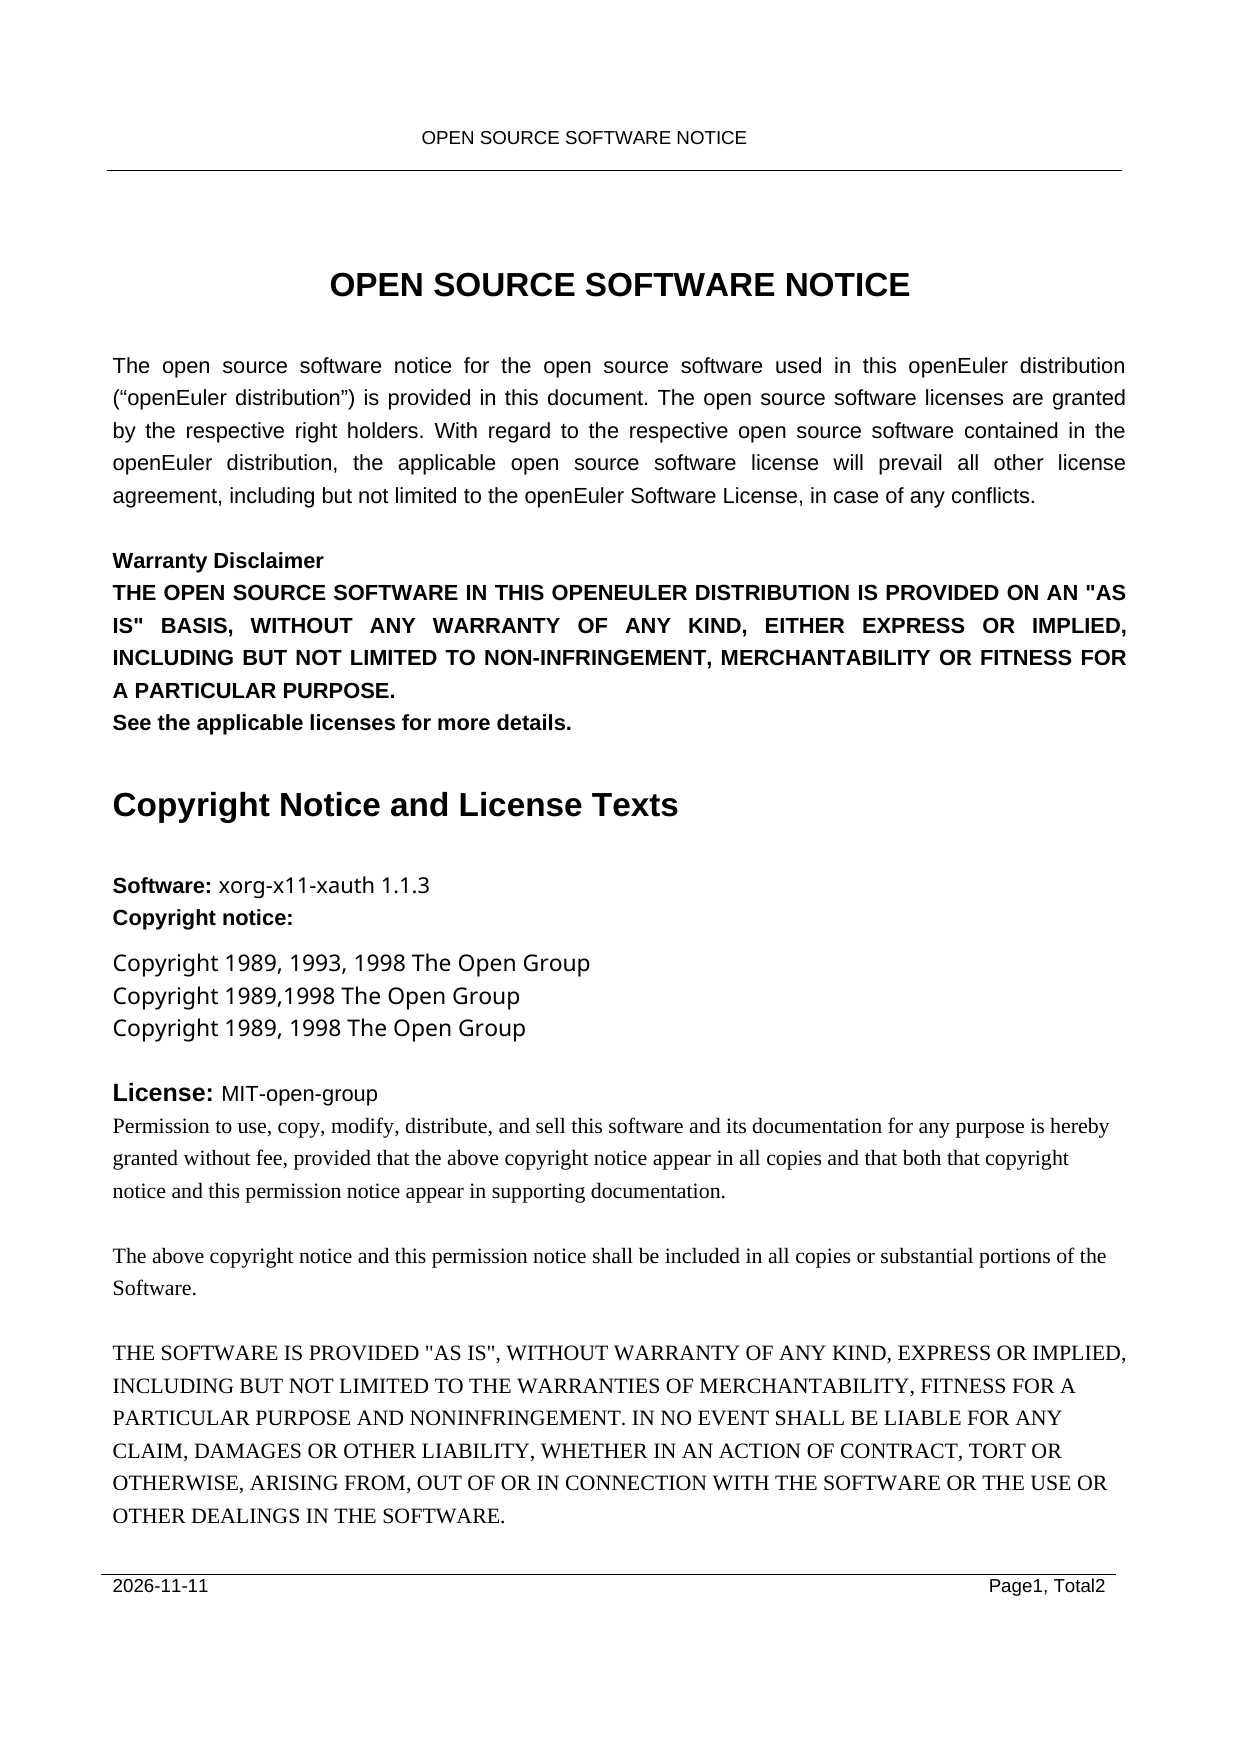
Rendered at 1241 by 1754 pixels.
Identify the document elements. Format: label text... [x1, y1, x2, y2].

text Copyright 1989, 1993, 1998 The Open Group Copyright 1989,1998 The Open Group Copyright 1989, 1998 The Open Group [112, 947, 1128, 1077]
text Copyright Notice and License Texts [112, 771, 1128, 836]
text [112, 1109, 1128, 1532]
text Warranty Disclaimer [112, 544, 1128, 576]
title Software: xorg-x11-xauth 1.1.3 [112, 869, 1128, 901]
text OPEN SOURCE SOFTWARE NOTICE [112, 251, 1128, 316]
text The open source software notice for the open source software used in this openEuler distribution (“openEuler distribution”) is provided in this document. The open source software licenses are granted by the respective right holders. With regard to the respective open source software contained in the openEuler distribution, the applicable open source software license will prevail all other license agreement, including but not limited to the openEuler Software License, in case of any conflicts. [112, 349, 1128, 511]
text License: MIT-open-group [112, 1077, 1128, 1109]
text Copyright notice: [112, 901, 1128, 934]
text THE OPEN SOURCE SOFTWARE IN THIS OPENEULER DISTRIBUTION IS PROVIDED ON AN "AS IS" BASIS, WITHOUT ANY WARRANTY OF ANY KIND, EITHER EXPRESS OR IMPLIED, INCLUDING BUT NOT LIMITED TO NON-INFRINGEMENT, MERCHANTABILITY OR FITNESS FOR A PARTICULAR PURPOSE. See the applicable licenses for more details. [112, 576, 1128, 739]
